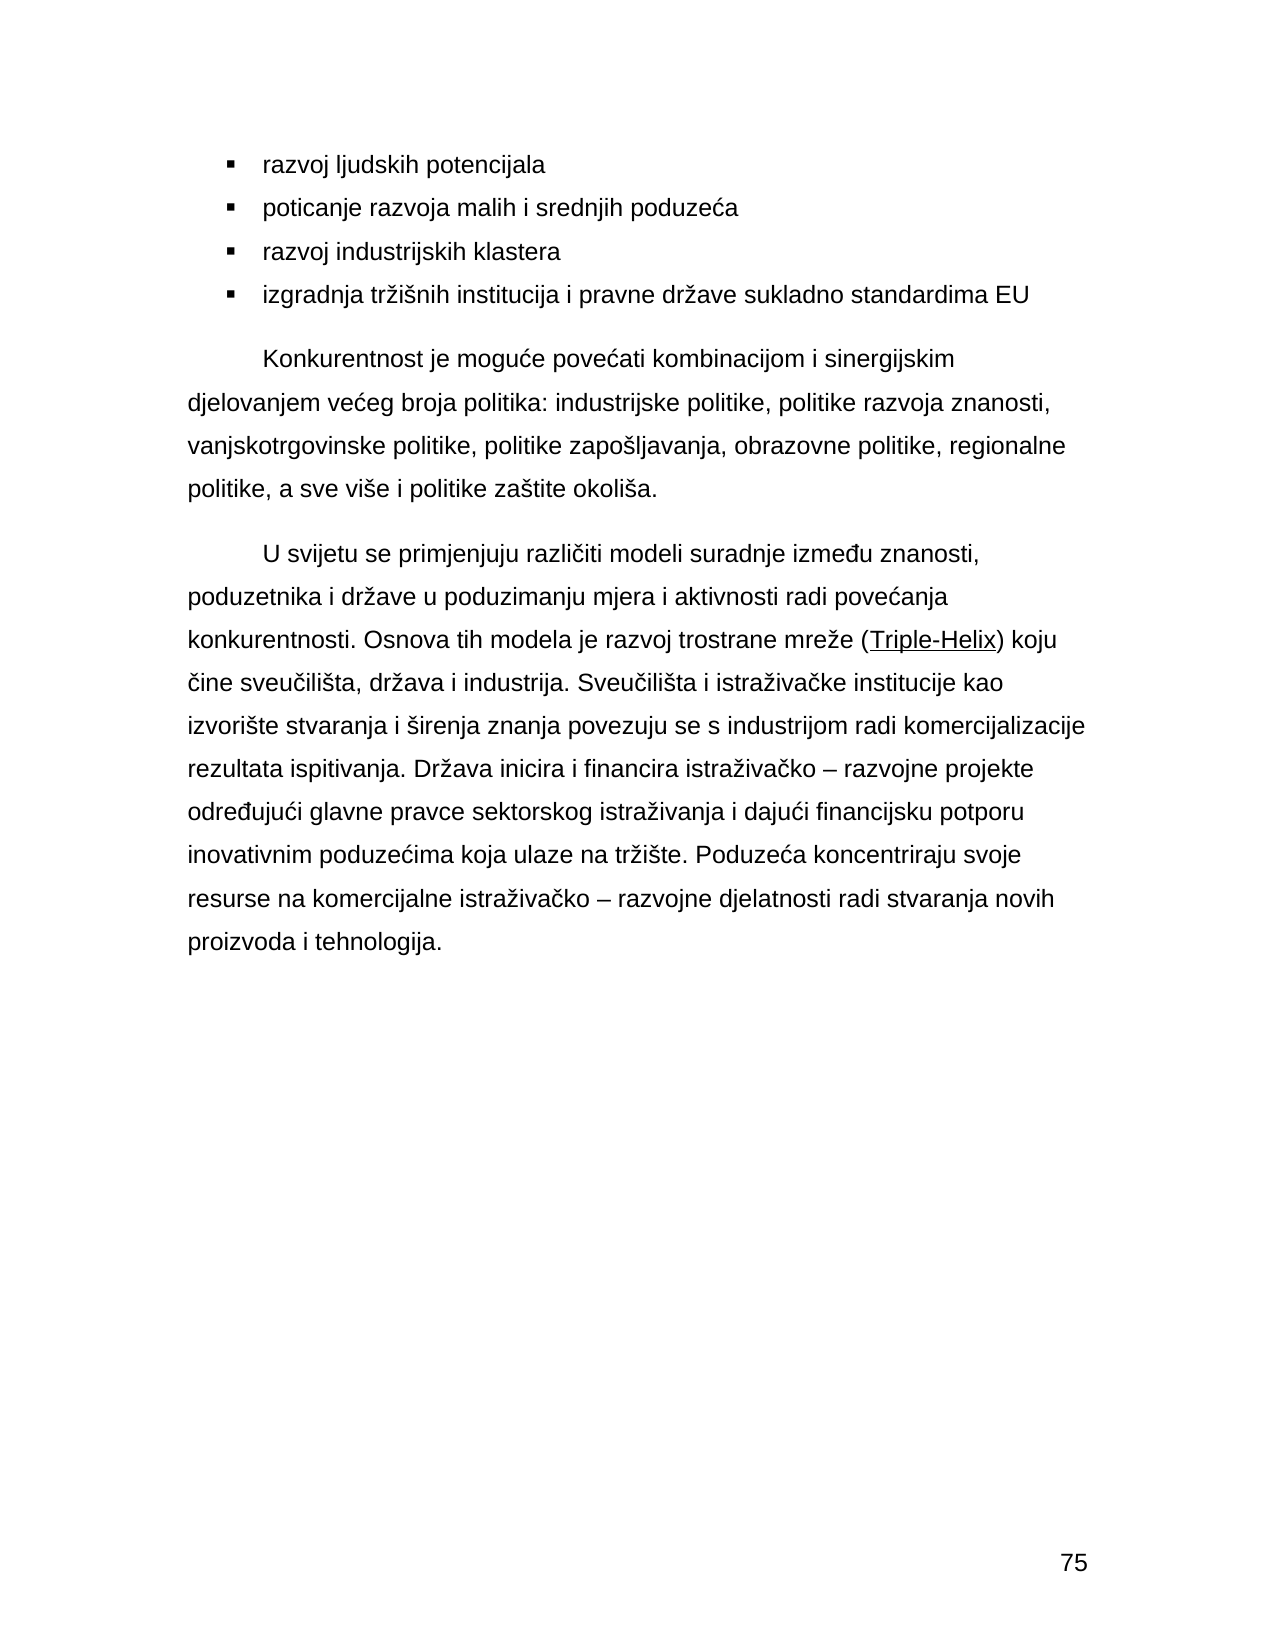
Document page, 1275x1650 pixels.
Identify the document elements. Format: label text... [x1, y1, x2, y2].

list razvoj industrijskih klastera [225, 236, 1088, 265]
text U svijetu se primjenjuju različiti modeli suradnje između znanosti, poduzetnika i države u poduzimanju mjera i aktivnosti radi povećanja konkurentnosti. Osnova tih modela je razvoj trostrane mreže (Triple-Helix) koju čine sveučilišta, država i industrija. Sveučilišta i istraživačke institucije kao izvorište stvaranja i širenja znanja povezuju se s industrijom radi komercijalizacije rezultata ispitivanja. Država inicira i financira istraživačko – razvojne projekte određujući glavne pravce sektorskog istraživanja i dajući financijsku potporu inovativnim poduzećima koja ulaze na tržište. Poduzeća koncentriraju svoje resurse na komercijalne istraživačko – razvojne djelatnosti radi stvaranja novih proizvoda i tehnologija. [187, 538, 1088, 955]
list izgradnja tržišnih institucija i pravne države sukladno standardima EU [225, 280, 1088, 308]
list razvoj ljudskih potencijala [225, 150, 1088, 179]
text Konkurentnost je moguće povećati kombinacijom i sinergijskim djelovanjem većeg broja politika: industrijske politike, politike razvoja znanosti, vanjskotrgovinske politike, politike zapošljavanja, obrazovne politike, regionalne politike, a sve više i politike zaštite okoliša. [187, 344, 1088, 503]
list poticanje razvoja malih i srednjih poduzeća [225, 193, 1088, 222]
